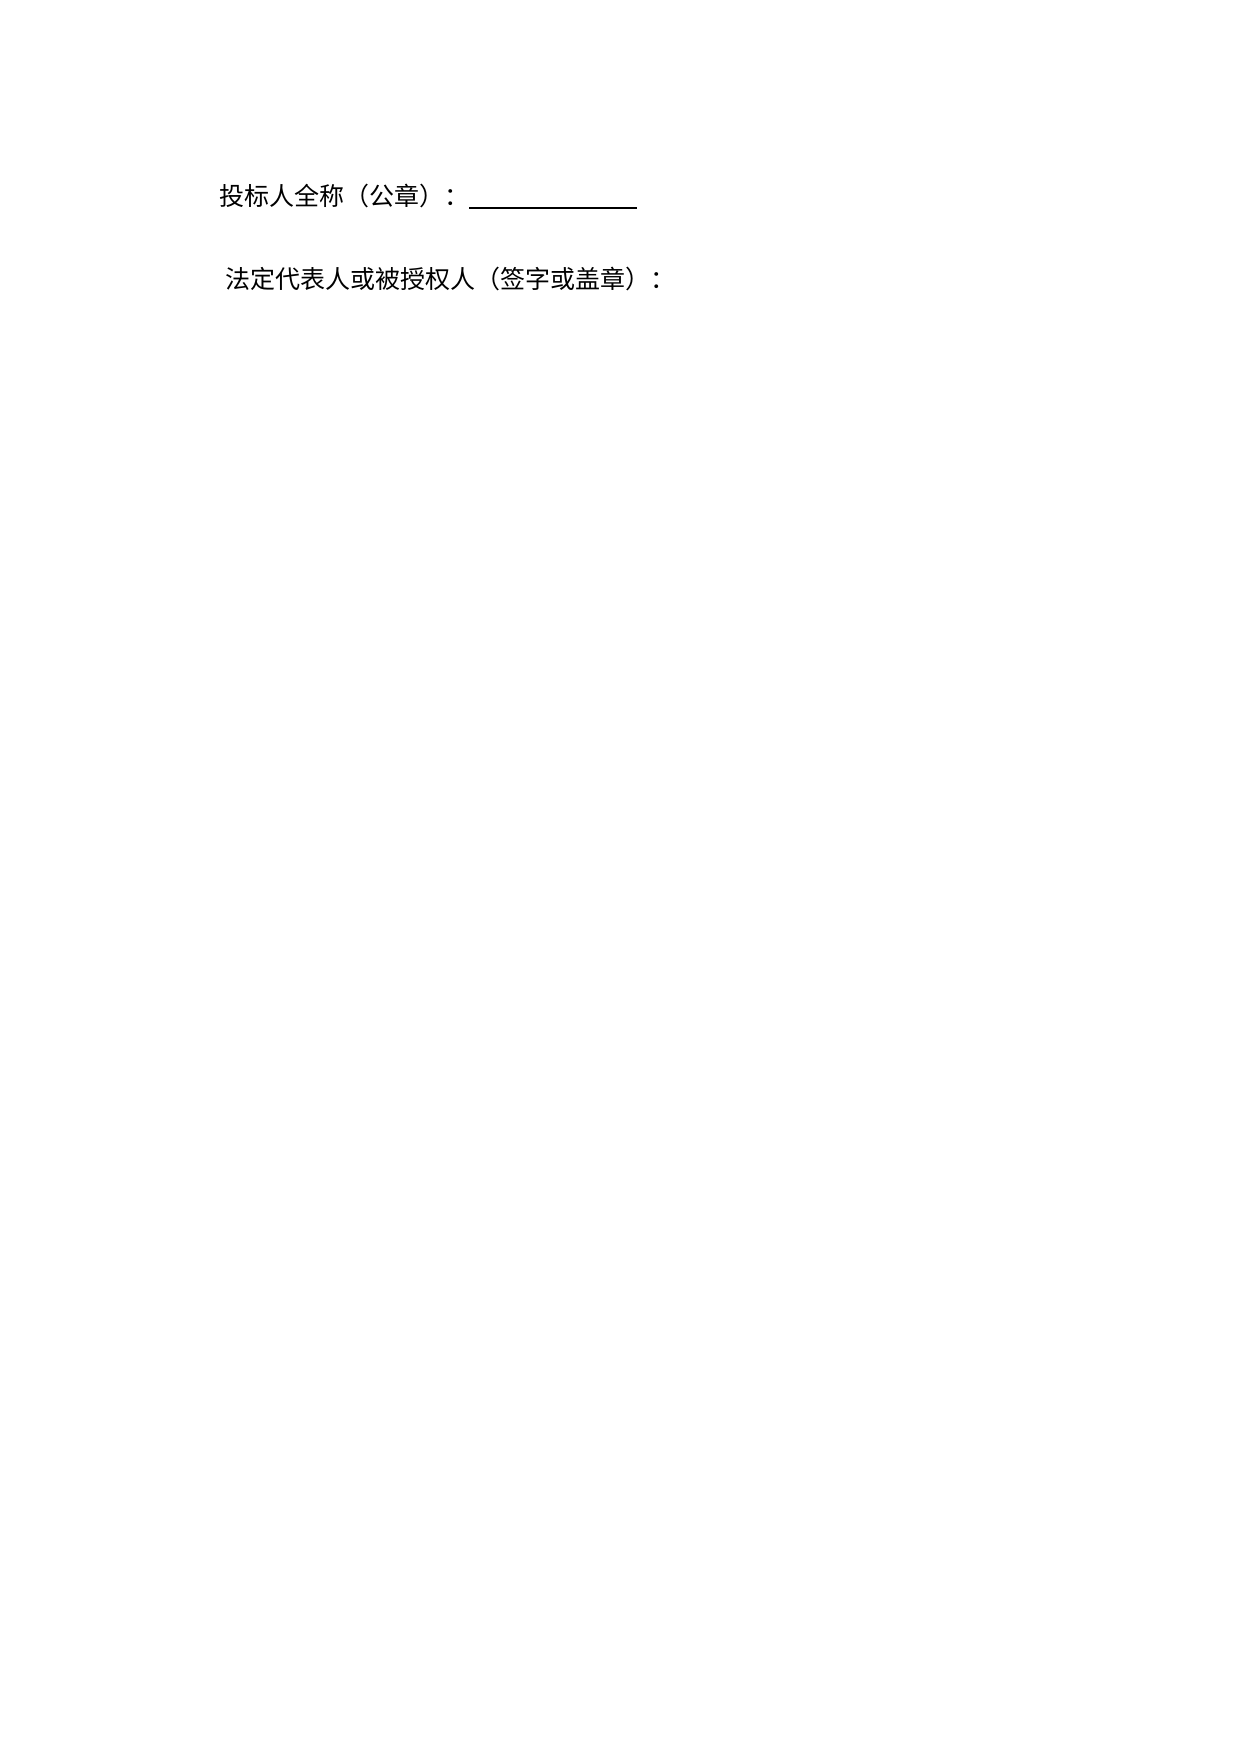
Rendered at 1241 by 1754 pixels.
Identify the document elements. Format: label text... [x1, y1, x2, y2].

text 法定代表人或被授权人（签字或盖章）： [187, 245, 1053, 310]
text 投标人全称（公章）： [187, 162, 1053, 227]
